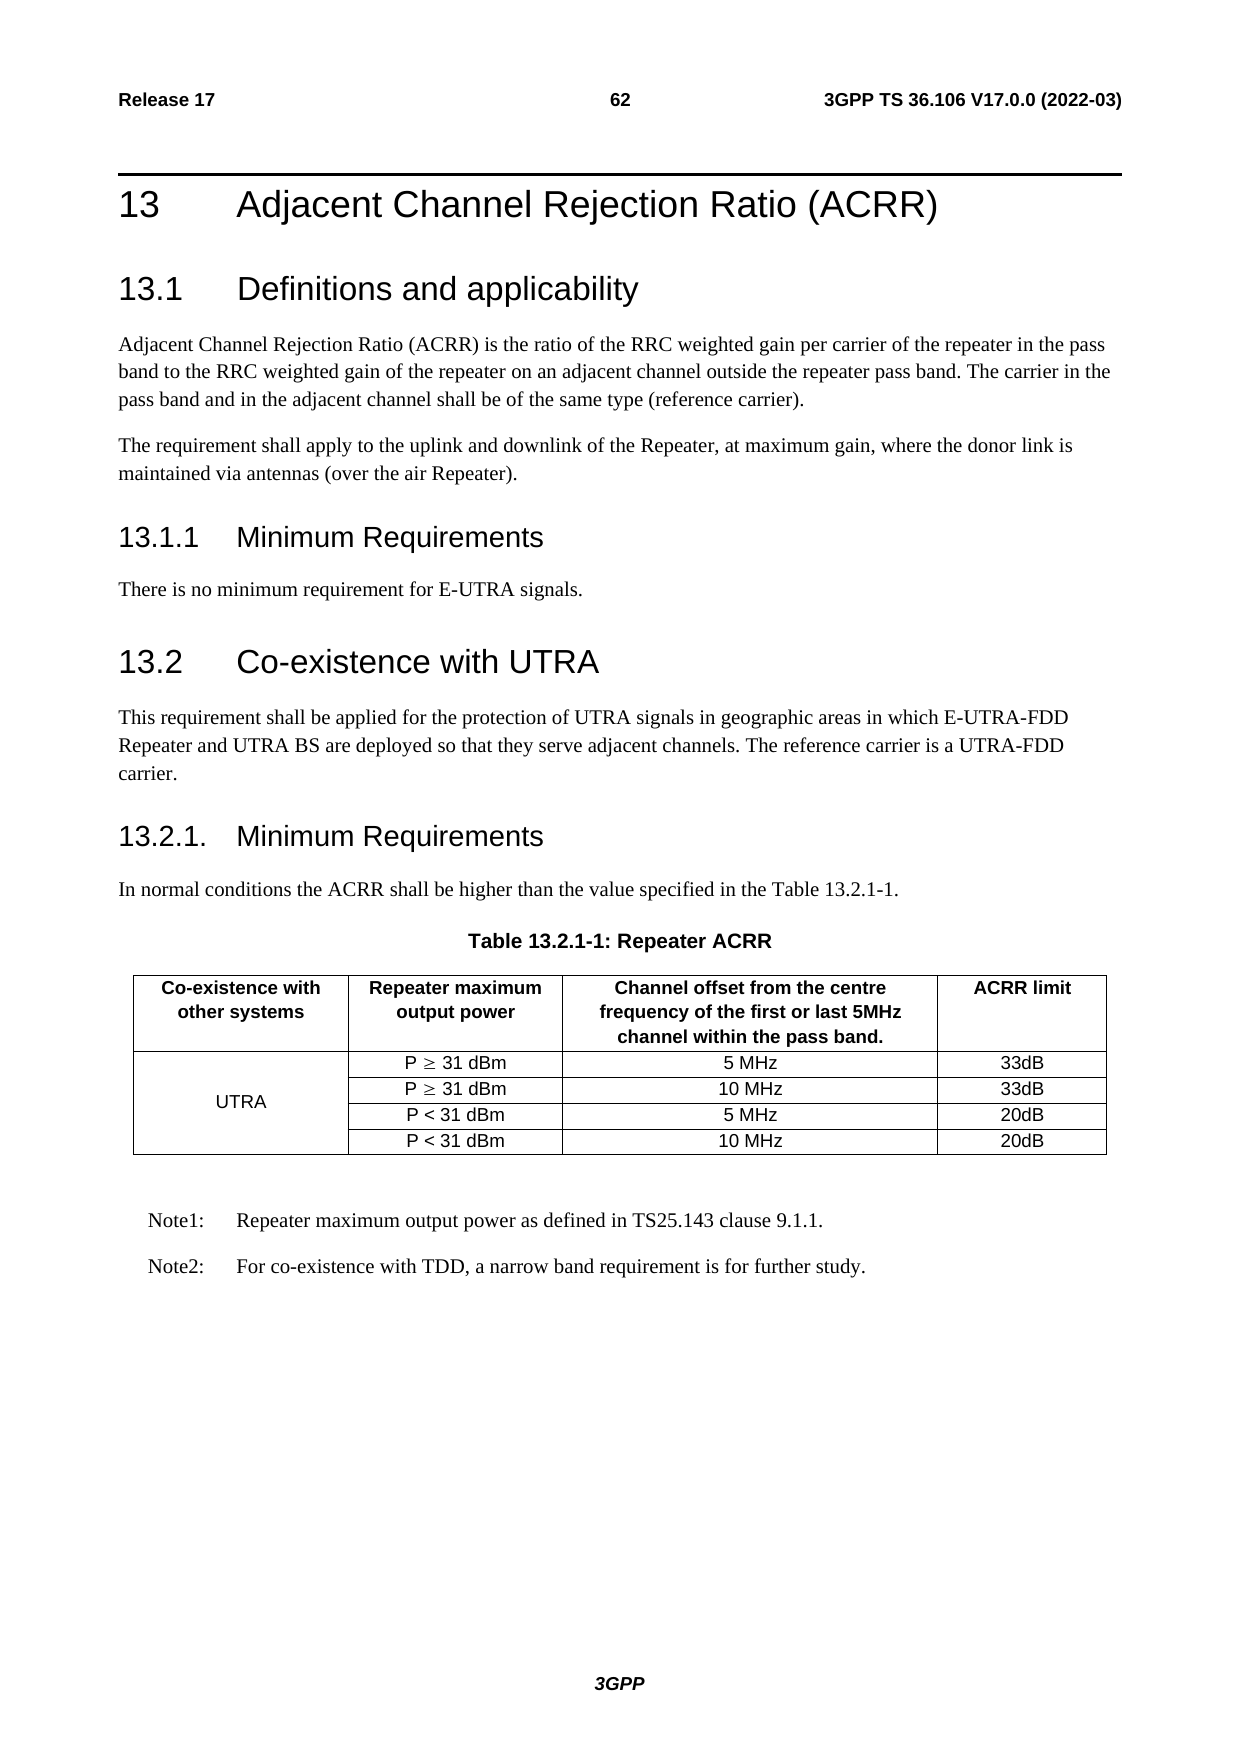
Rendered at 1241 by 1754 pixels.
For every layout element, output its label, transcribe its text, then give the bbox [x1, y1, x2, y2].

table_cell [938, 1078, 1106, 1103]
subtitle 13.1.1 Minimum Requirements [118, 520, 1122, 553]
text Note2: For co-existence with TDD, a narrow band requirement is for further study. [148, 1254, 1122, 1278]
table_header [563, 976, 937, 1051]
text There is no minimum requirement for E-UTRA signals. [118, 577, 1122, 601]
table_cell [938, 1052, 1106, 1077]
subtitle 13.2.1. Minimum Requirements [118, 819, 1122, 853]
subtitle 13.2 Co-existence with UTRA [118, 642, 1122, 681]
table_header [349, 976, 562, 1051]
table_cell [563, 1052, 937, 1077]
text In normal conditions the ACRR shall be higher than the value specified in the Table 13.2.1-1. [118, 877, 1122, 901]
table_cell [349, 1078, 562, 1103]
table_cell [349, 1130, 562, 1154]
text Note1: Repeater maximum output power as defined in TS25.143 clause 9.1.1. [148, 1208, 1122, 1232]
subtitle 13 Adjacent Channel Rejection Ratio (ACRR) [118, 176, 1122, 225]
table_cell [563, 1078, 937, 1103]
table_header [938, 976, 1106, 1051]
text Table 13.2.1-1: Repeater ACRR [118, 929, 1122, 953]
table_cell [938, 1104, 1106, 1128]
text This requirement shall be applied for the protection of UTRA signals in geographic areas in which E-UTRA-FDD Repeater and UTRA BS are deployed so that they serve adjacent channels. The reference carrier is a UTRA-FDD carrier. [118, 705, 1122, 784]
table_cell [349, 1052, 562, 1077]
subtitle 13.1 Definitions and applicability [118, 269, 1122, 307]
text The requirement shall apply to the uplink and downlink of the Repeater, at maximum gain, where the donor link is maintained via antennas (over the air Repeater). [118, 433, 1122, 485]
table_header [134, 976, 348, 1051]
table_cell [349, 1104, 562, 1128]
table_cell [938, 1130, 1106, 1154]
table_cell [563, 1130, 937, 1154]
text Adjacent Channel Rejection Ratio (ACRR) is the ratio of the RRC weighted gain per carrier of the repeater in the pass band to the RRC weighted gain of the repeater on an adjacent channel outside the repeater pass band. The carrier in the pass band and in the adjacent channel shall be of the same type (reference carrier). [118, 332, 1122, 411]
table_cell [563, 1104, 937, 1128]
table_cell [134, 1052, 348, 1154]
